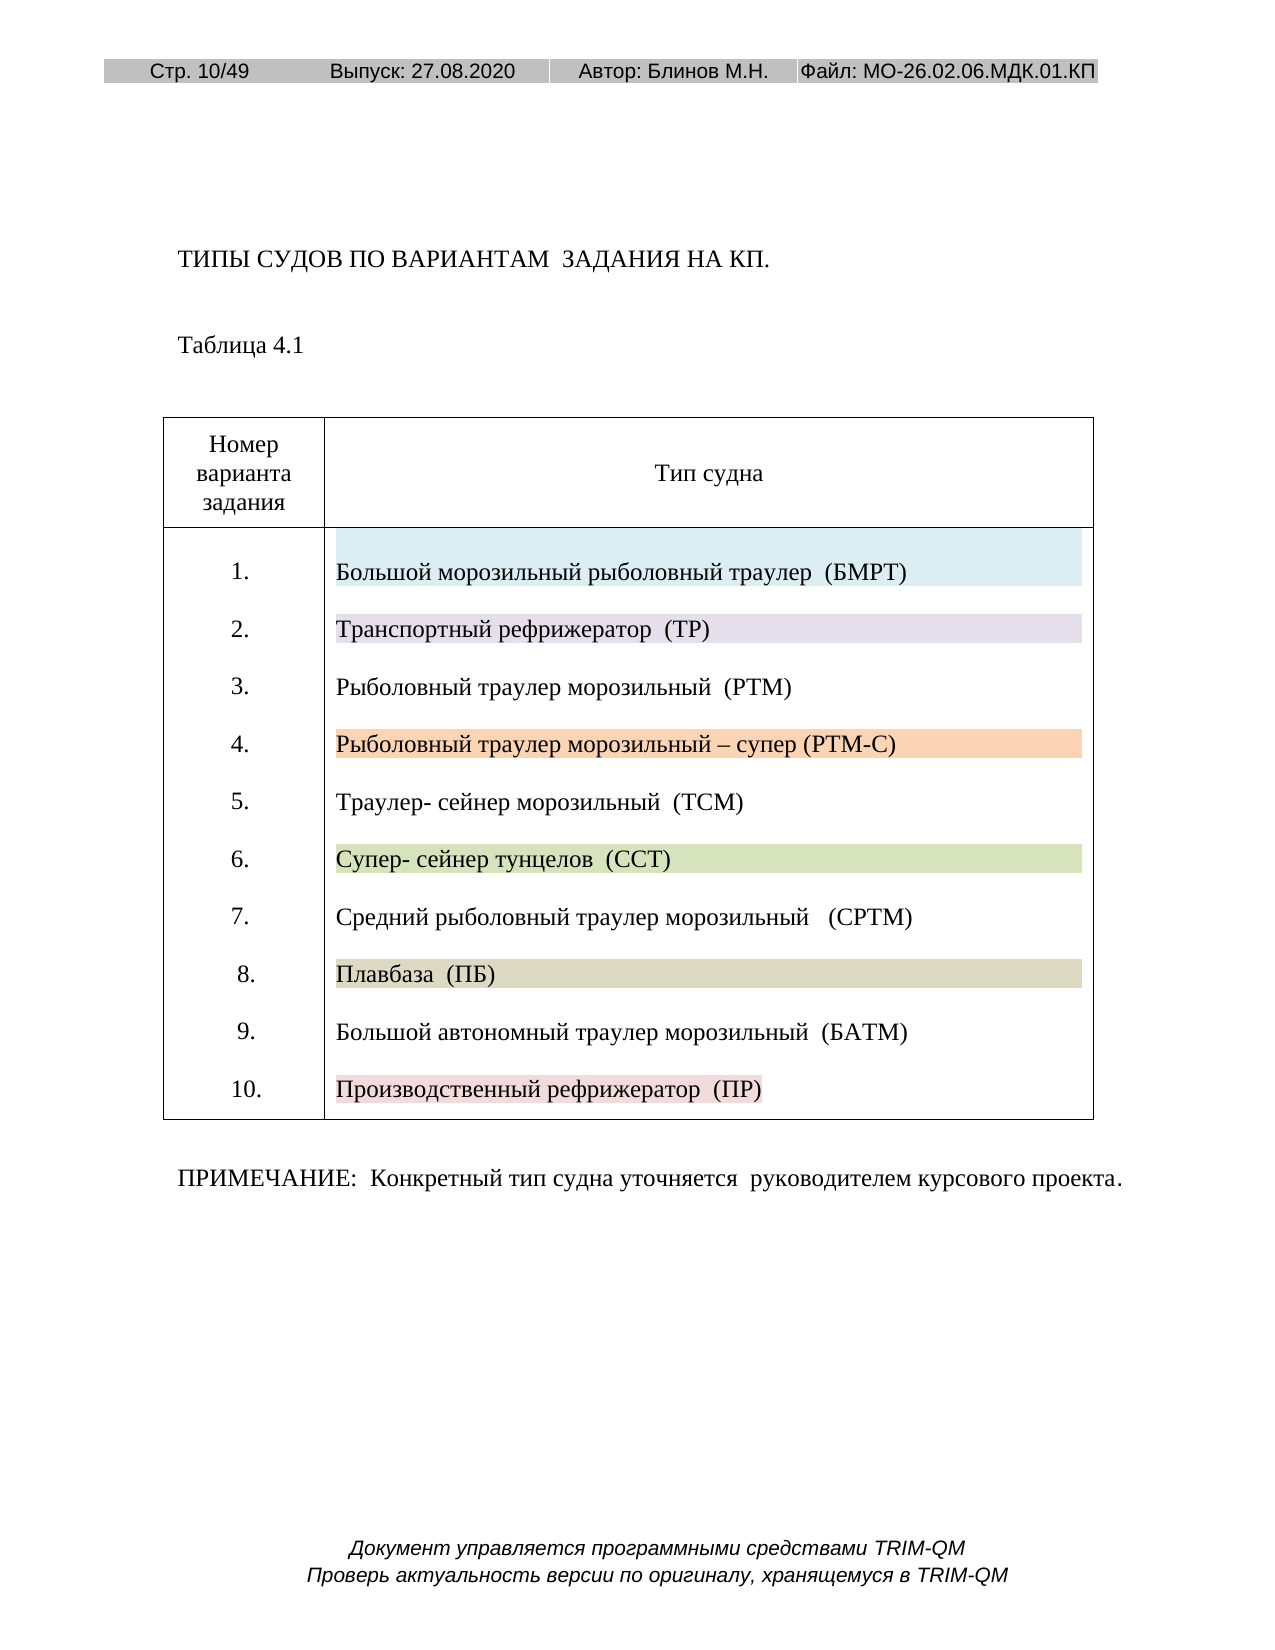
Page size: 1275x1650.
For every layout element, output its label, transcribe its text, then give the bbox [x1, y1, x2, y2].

table_cell Большой морозильный рыболовный траулер (БМРТ) Транспортный рефрижератор (ТР) Рыболовный траулер морозильный (РТМ) Рыболовный траулер морозильный – супер (РТМ-С) Траулер- сейнер морозильный (ТСМ) Супер- сейнер тунцелов (ССТ) Средний рыболовный траулер морозильный (СРТМ) Плавбаза (ПБ) Большой автономный траулер морозильный (БАТМ) Производственный рефрижератор (ПР) [325, 528, 1093, 1119]
table_cell 1. 2. 3. 4. 5. 6. 7. 8. 9. 10. [164, 528, 324, 1119]
table_header Номер варианта задания [164, 418, 324, 527]
text Таблица 4.1 [103, 331, 1211, 359]
table_header Тип судна [325, 418, 1093, 527]
text ТИПЫ СУДОВ ПО ВАРИАНТАМ ЗАДАНИЯ НА КП. [103, 244, 1211, 273]
text ПРИМЕЧАНИЕ: Конкретный тип судна уточняется руководителем курсового проекта. [103, 1163, 1211, 1192]
